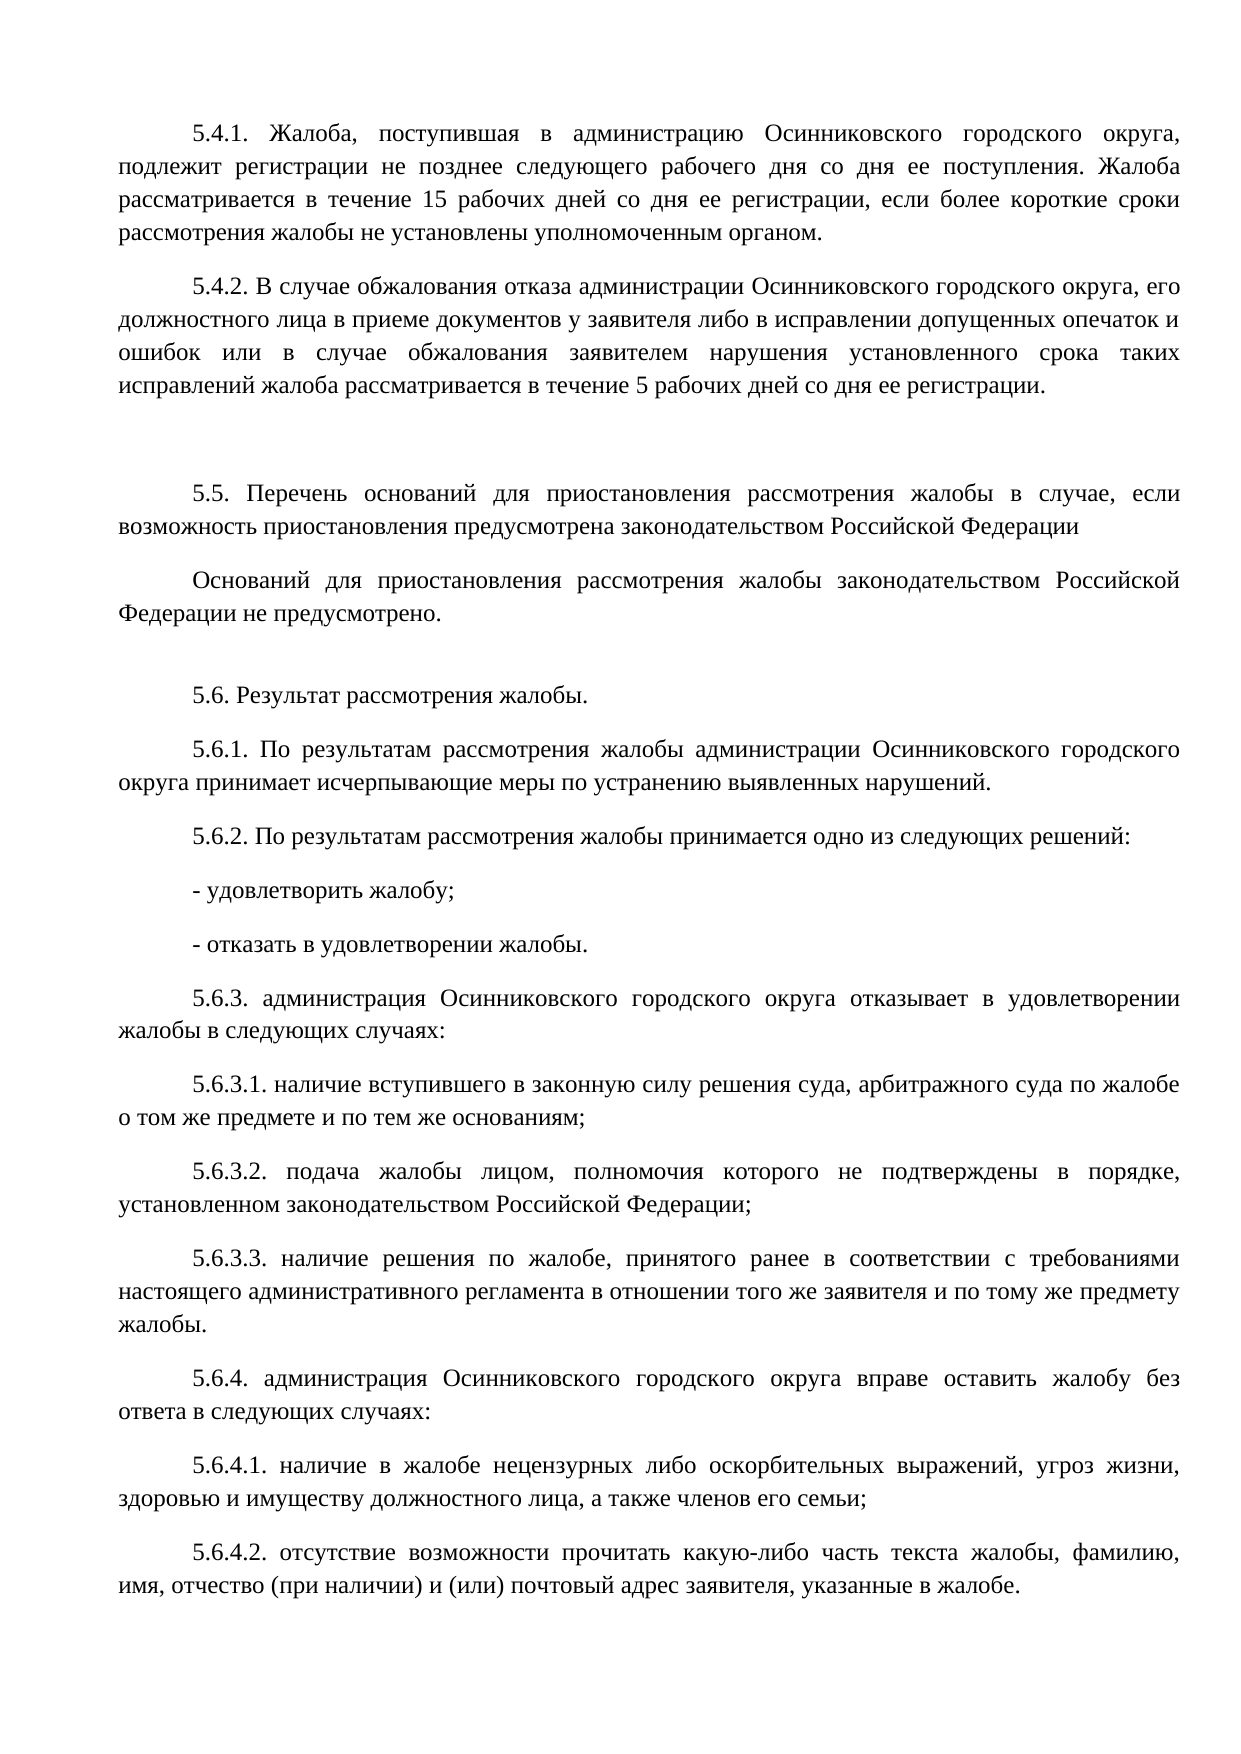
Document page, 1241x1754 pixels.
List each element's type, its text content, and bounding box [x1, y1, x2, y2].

text 5.6.3.2. подача жалобы лицом, полномочия которого не подтверждены в порядке, установленном законодательством Российской Федерации; [118, 1156, 1181, 1218]
text 5.6.3. администрация Осинниковского городского округа отказывает в удовлетворении жалобы в следующих случаях: [118, 983, 1181, 1044]
text 5.6.4. администрация Осинниковского городского округа вправе оставить жалобу без ответа в следующих случаях: [118, 1363, 1181, 1425]
text 5.4.1. Жалоба, поступившая в администрацию Осинниковского городского округа, подлежит регистрации не позднее следующего рабочего дня со дня ее поступления. Жалоба рассматривается в течение 15 рабочих дней со дня ее регистрации, если более короткие сроки рассмотрения жалобы не установлены уполномоченным органом. [118, 118, 1181, 246]
text 5.6.1. По результатам рассмотрения жалобы администрации Осинниковского городского округа принимает исчерпывающие меры по устранению выявленных нарушений. [118, 734, 1181, 796]
text 5.6.2. По результатам рассмотрения жалобы принимается одно из следующих решений: [118, 821, 1181, 850]
text 5.6.3.1. наличие вступившего в законную силу решения суда, арбитражного суда по жалобе о том же предмете и по тем же основаниям; [118, 1069, 1181, 1131]
text 5.6. Результат рассмотрения жалобы. [118, 680, 1181, 709]
text Оснований для приостановления рассмотрения жалобы законодательством Российской Федерации не предусмотрено. [118, 565, 1181, 626]
text 5.5. Перечень оснований для приостановления рассмотрения жалобы в случае, если возможность приостановления предусмотрена законодательством Российской Федерации [118, 478, 1181, 539]
text 5.6.3.3. наличие решения по жалобе, принятого ранее в соответствии с требованиями настоящего административного регламента в отношении того же заявителя и по тому же предмету жалобы. [118, 1243, 1181, 1338]
text - отказать в удовлетворении жалобы. [118, 929, 1181, 957]
text 5.6.4.2. отсутствие возможности прочитать какую-либо часть текста жалобы, фамилию, имя, отчество (при наличии) и (или) почтовый адрес заявителя, указанные в жалобе. [118, 1537, 1181, 1599]
text - удовлетворить жалобу; [118, 875, 1181, 904]
text 5.6.4.1. наличие в жалобе нецензурных либо оскорбительных выражений, угроз жизни, здоровью и имуществу должностного лица, а также членов его семьи; [118, 1450, 1181, 1512]
text 5.4.2. В случае обжалования отказа администрации Осинниковского городского округа, его должностного лица в приеме документов у заявителя либо в исправлении допущенных опечаток и ошибок или в случае обжалования заявителем нарушения установленного срока таких исправлений жалоба рассматривается в течение 5 рабочих дней со дня ее регистрации. [118, 271, 1181, 399]
